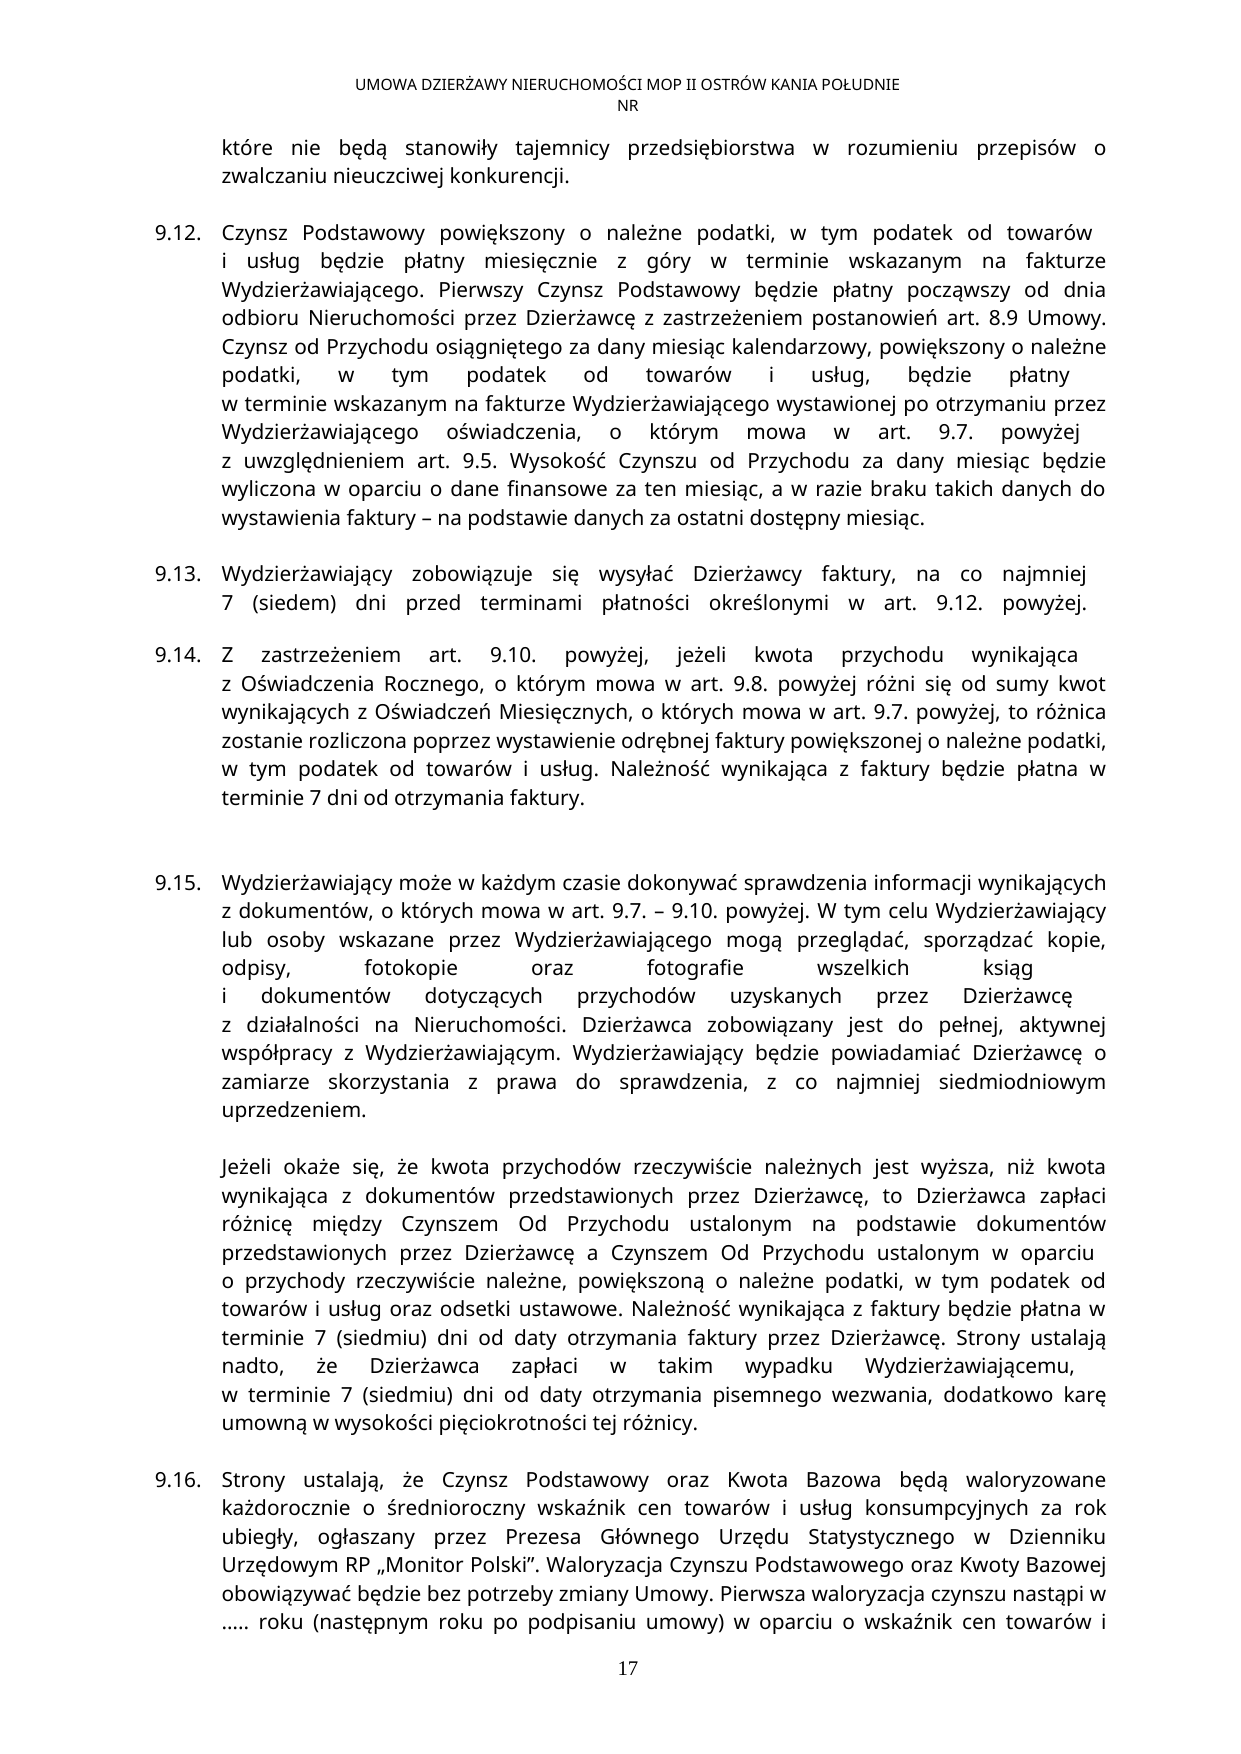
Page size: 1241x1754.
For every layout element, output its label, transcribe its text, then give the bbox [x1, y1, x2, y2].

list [154, 133, 1107, 190]
list Wydzierżawiający zobowiązuje się wysyłać Dzierżawcy faktury, na co najmniej 7 (siedem) dni przed terminami płatności określonymi w art. 9.12. powyżej. [154, 559, 1107, 640]
text Jeżeli okaże się, że kwota przychodów rzeczywiście należnych jest wyższa, niż kwota wynikająca z dokumentów przedstawionych przez Dzierżawcę, to Dzierżawca zapłaci różnicę między Czynszem Od Przychodu ustalonym na podstawie dokumentów przedstawionych przez Dzierżawcę a Czynszem Od Przychodu ustalonym w oparciu o przychody rzeczywiście należne, powiększoną o należne podatki, w tym podatek od towarów i usług oraz odsetki ustawowe. Należność wynikająca z faktury będzie płatna w terminie 7 (siedmiu) dni od daty otrzymania faktury przez Dzierżawcę. Strony ustalają nadto, że Dzierżawca zapłaci w takim wypadku Wydzierżawiającemu, w terminie 7 (siedmiu) dni od daty otrzymania pisemnego wezwania, dodatkowo karę umowną w wysokości pięciokrotności tej różnicy. [221, 1152, 1107, 1437]
list Czynsz Podstawowy powiększony o należne podatki, w tym podatek od towarów i usług będzie płatny miesięcznie z góry w terminie wskazanym na fakturze Wydzierżawiającego. Pierwszy Czynsz Podstawowy będzie płatny począwszy od dnia odbioru Nieruchomości przez Dzierżawcę z zastrzeżeniem postanowień art. 8.9 Umowy. Czynsz od Przychodu osiągniętego za dany miesiąc kalendarzowy, powiększony o należne podatki, w tym podatek od towarów i usług, będzie płatny w terminie wskazanym na fakturze Wydzierżawiającego wystawionej po otrzymaniu przez Wydzierżawiającego oświadczenia, o którym mowa w art. 9.7. powyżej z uwzględnieniem art. 9.5. Wysokość Czynszu od Przychodu za dany miesiąc będzie wyliczona w oparciu o dane finansowe za ten miesiąc, a w razie braku takich danych do wystawienia faktury – na podstawie danych za ostatni dostępny miesiąc. [154, 218, 1107, 531]
list Wydzierżawiający może w każdym czasie dokonywać sprawdzenia informacji wynikających z dokumentów, o których mowa w art. 9.7. – 9.10. powyżej. W tym celu Wydzierżawiający lub osoby wskazane przez Wydzierżawiającego mogą przeglądać, sporządzać kopie, odpisy, fotokopie oraz fotografie wszelkich ksiąg i dokumentów dotyczących przychodów uzyskanych przez Dzierżawcę z działalności na Nieruchomości. Dzierżawca zobowiązany jest do pełnej, aktywnej współpracy z Wydzierżawiającym. Wydzierżawiający będzie powiadamiać Dzierżawcę o zamiarze skorzystania z prawa do sprawdzenia, z co najmniej siedmiodniowym uprzedzeniem. [154, 868, 1107, 1124]
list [154, 1465, 1107, 1636]
list Z zastrzeżeniem art. 9.10. powyżej, jeżeli kwota przychodu wynikająca z Oświadczenia Rocznego, o którym mowa w art. 9.8. powyżej różni się od sumy kwot wynikających z Oświadczeń Miesięcznych, o których mowa w art. 9.7. powyżej, to różnica zostanie rozliczona poprzez wystawienie odrębnej faktury powiększonej o należne podatki, w tym podatek od towarów i usług. Należność wynikająca z faktury będzie płatna w terminie 7 dni od otrzymania faktury. [154, 640, 1107, 811]
